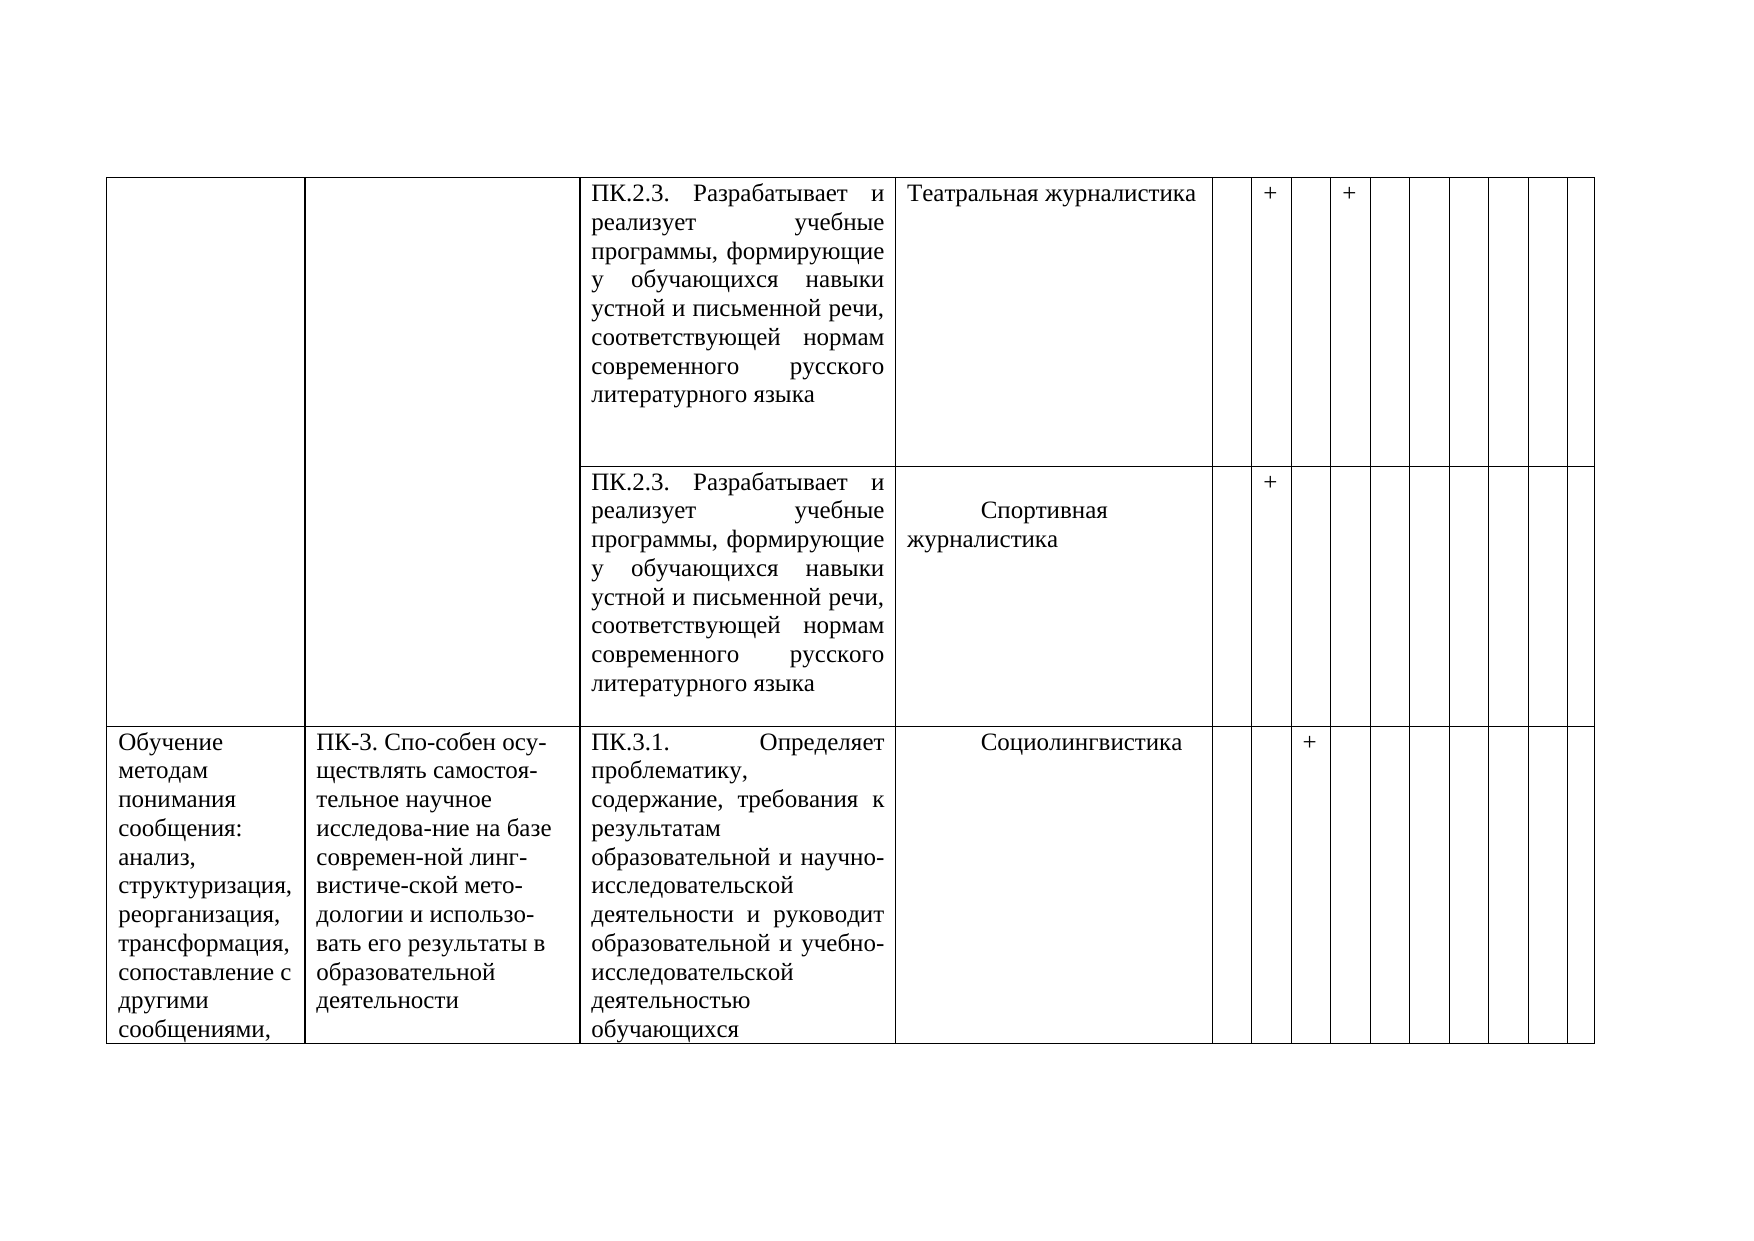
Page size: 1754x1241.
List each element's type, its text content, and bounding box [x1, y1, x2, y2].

table_cell [1371, 727, 1409, 1043]
table_cell [1529, 178, 1567, 466]
table_cell [1213, 467, 1251, 726]
table_cell [1489, 178, 1528, 466]
table_cell + [1292, 727, 1330, 1043]
table_cell [1410, 178, 1449, 466]
table_cell [1568, 467, 1594, 726]
table_cell [1252, 727, 1291, 1043]
table_cell [1371, 467, 1409, 726]
table_cell [1331, 467, 1370, 726]
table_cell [107, 727, 304, 1043]
table_cell [1371, 178, 1409, 466]
table_cell Социолингвистика [896, 727, 1212, 1043]
table_cell [1410, 727, 1449, 1043]
table_cell [1489, 467, 1528, 726]
table_cell [1213, 727, 1251, 1043]
table_cell [1450, 178, 1488, 466]
table_cell [1450, 467, 1488, 726]
table_cell [1529, 727, 1567, 1043]
table_cell [1331, 727, 1370, 1043]
table_cell Спортивная журналистика [896, 467, 1212, 726]
table_cell [1292, 178, 1330, 466]
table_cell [581, 727, 895, 1043]
table_cell [1213, 178, 1251, 466]
table_cell [1450, 727, 1488, 1043]
table_cell [1568, 727, 1594, 1043]
table_cell [1489, 727, 1528, 1043]
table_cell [581, 178, 895, 466]
table_cell [1529, 467, 1567, 726]
table_cell + [1252, 178, 1291, 466]
table_cell + [1331, 178, 1370, 466]
table_cell + [1252, 467, 1291, 726]
table_cell ПК-3. Спо-собен осу-ществлять самостоя-тельное научное исследова-ние на базе современ-ной линг-вистиче-ской мето-дологии и использо-вать его результаты в образовательной деятельности [306, 727, 579, 1043]
table_cell [1410, 467, 1449, 726]
table_cell [1568, 178, 1594, 466]
table_cell Театральная журналистика [896, 178, 1212, 466]
table_cell [1292, 467, 1330, 726]
